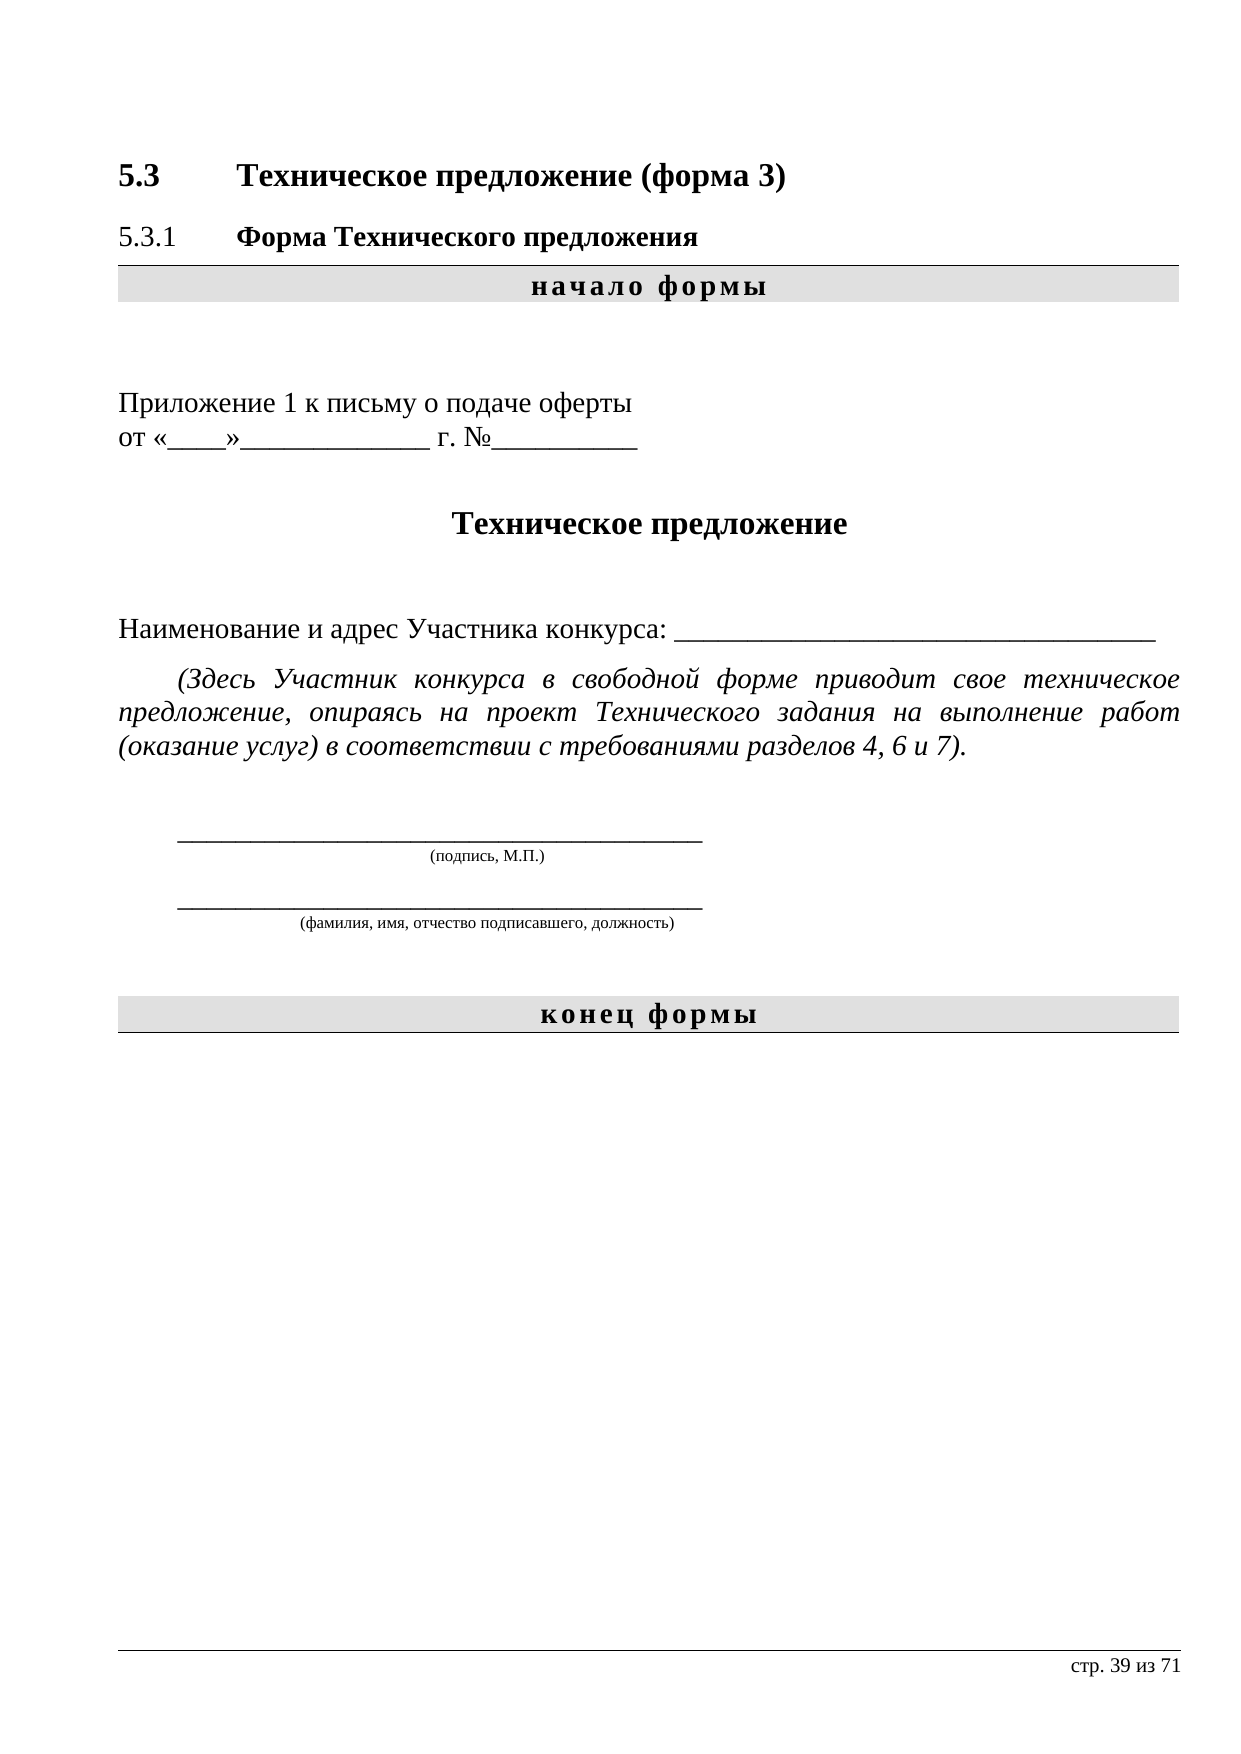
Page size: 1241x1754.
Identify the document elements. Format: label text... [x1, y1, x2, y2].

text Приложение 1 к письму о подаче оферты от «____»_____________ г. №__________ [118, 386, 1181, 453]
text ____________________________________ [118, 879, 1181, 913]
text (Здесь Участник конкурса в свободной форме приводит свое техническое предложение, опираясь на проект Технического задания на выполнение работ (оказание услуг) в соответствии с требованиями разделов 4, 6 и 7). [118, 661, 1181, 762]
text (фамилия, имя, отчество подписавшего, должность) [118, 913, 797, 946]
text Техническое предложение [118, 503, 1181, 541]
text Форма Технического предложения [118, 219, 1181, 252]
text начало формы [118, 266, 1179, 302]
text Наименование и адрес Участника конкурса: _________________________________ [118, 611, 1181, 644]
subtitle Техническое предложение (форма 3) [118, 156, 1181, 194]
text (подпись, М.П.) [118, 846, 797, 879]
text ____________________________________ [118, 812, 1181, 846]
text конец формы [118, 996, 1179, 1032]
